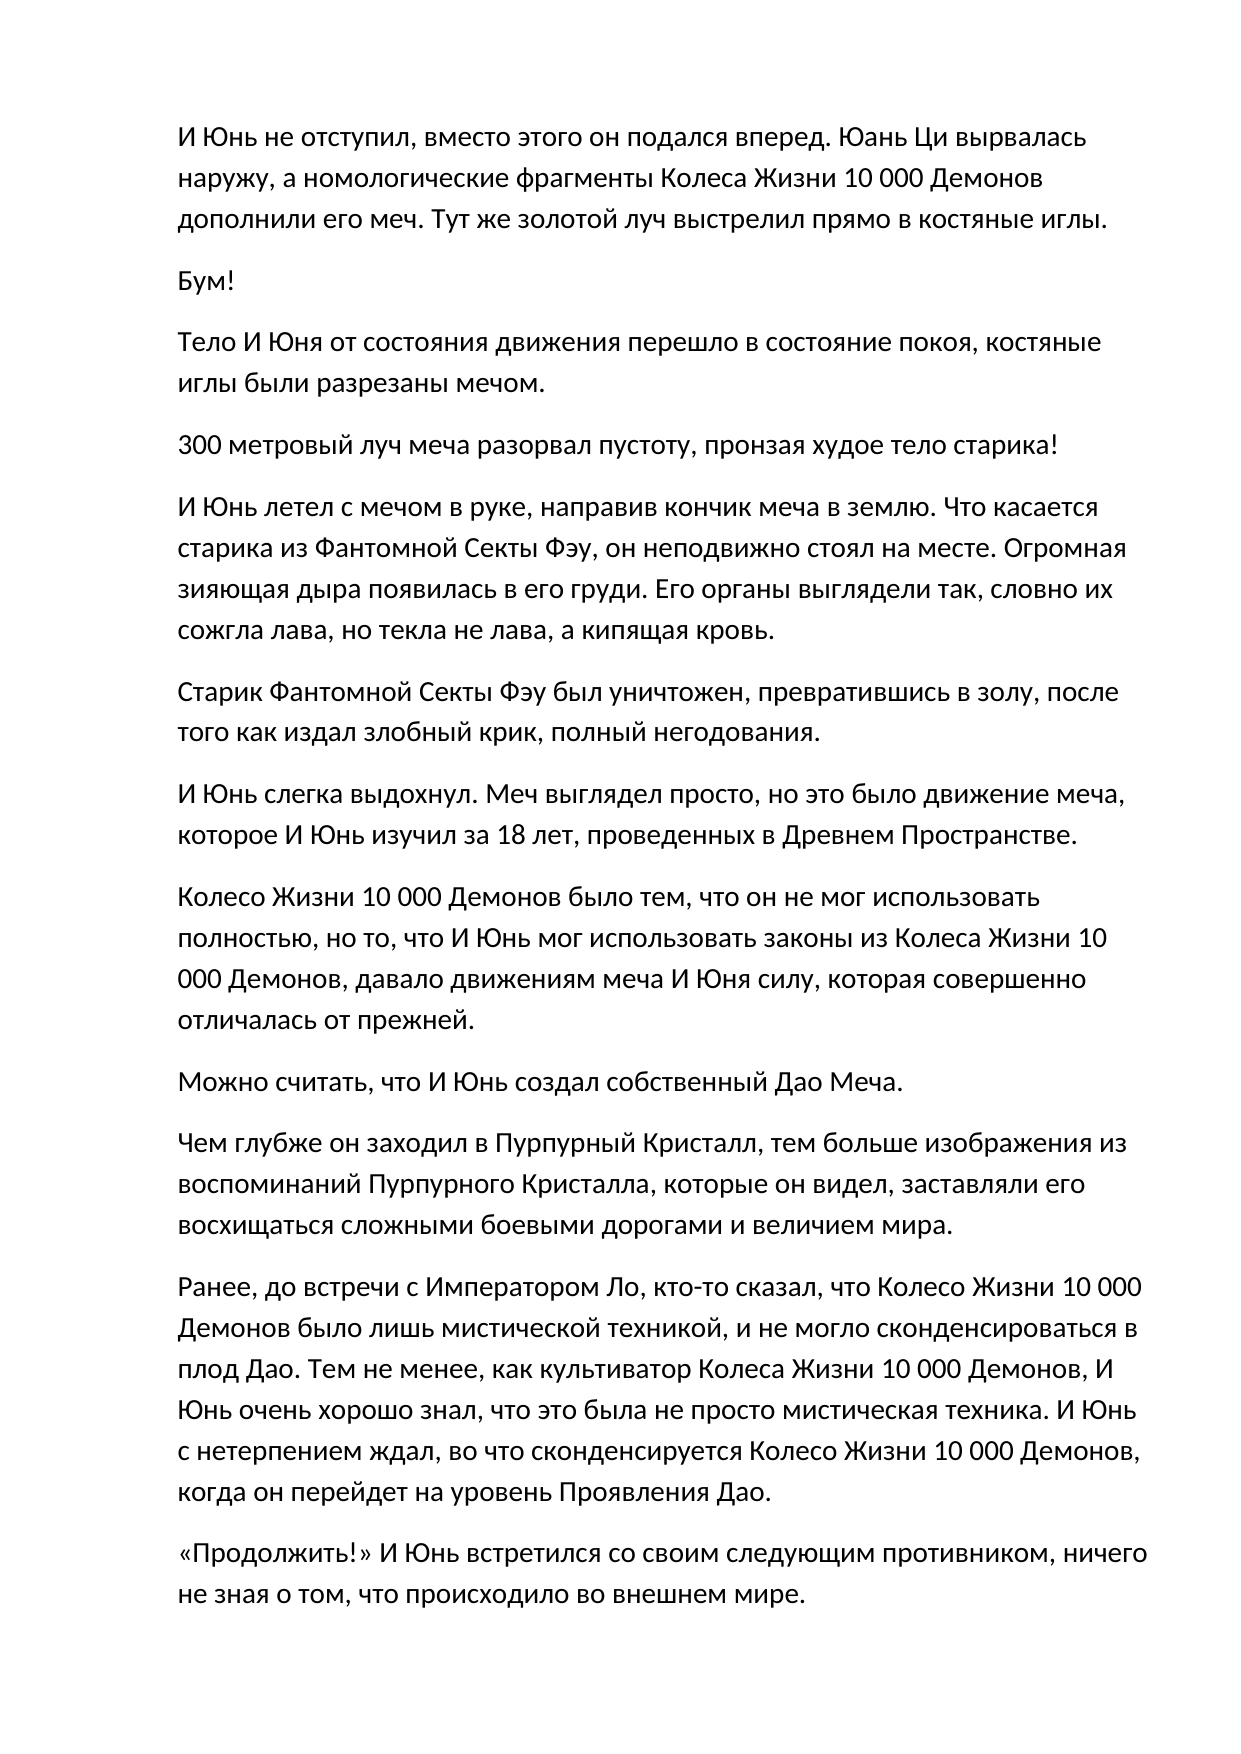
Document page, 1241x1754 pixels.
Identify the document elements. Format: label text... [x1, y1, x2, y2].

text И Юнь слегка выдохнул. Меч выглядел просто, но это было движение меча, которое И Юнь изучил за 18 лет, проведенных в Древнем Пространстве. [177, 775, 1152, 852]
text Тело И Юня от состояния движения перешло в состояние покоя, костяные иглы были разрезаны мечом. [177, 323, 1152, 400]
text Колесо Жизни 10 000 Демонов было тем, что он не мог использовать полностью, но то, что И Юнь мог использовать законы из Колеса Жизни 10 000 Демонов, давало движениям меча И Юня силу, которая совершенно отличалась от прежней. [177, 878, 1152, 1036]
text Старик Фантомной Секты Фэу был уничтожен, превратившись в золу, после того как издал злобный крик, полный негодования. [177, 673, 1152, 749]
text «Продолжить!» И Юнь встретился со своим следующим противником, ничего не зная о том, что происходило во внешнем мире. [177, 1534, 1152, 1611]
text Бум! [177, 262, 1152, 297]
text Ранее, до встречи с Императором Ло, кто-то сказал, что Колесо Жизни 10 000 Демонов было лишь мистической техникой, и не могло сконденсироваться в плод Дао. Тем не менее, как культиватор Колеса Жизни 10 000 Демонов, И Юнь очень хорошо знал, что это была не просто мистическая техника. И Юнь с нетерпением ждал, во что сконденсируется Колесо Жизни 10 000 Демонов, когда он перейдет на уровень Проявления Дао. [177, 1268, 1152, 1508]
text Можно считать, что И Юнь создал собственный Дао Меча. [177, 1063, 1152, 1098]
text И Юнь не отступил, вместо этого он подался вперед. Юань Ци вырвалась наружу, а номологические фрагменты Колеса Жизни 10 000 Демонов дополнили его меч. Тут же золотой луч выстрелил прямо в костяные иглы. [177, 118, 1152, 236]
text Чем глубже он заходил в Пурпурный Кристалл, тем больше изображения из воспоминаний Пурпурного Кристалла, которые он видел, заставляли его восхищаться сложными боевыми дорогами и величием мира. [177, 1124, 1152, 1242]
text И Юнь летел с мечом в руке, направив кончик меча в землю. Что касается старика из Фантомной Секты Фэу, он неподвижно стоял на месте. Огромная зияющая дыра появилась в его груди. Его органы выглядели так, словно их сожгла лава, но текла не лава, а кипящая кровь. [177, 488, 1152, 646]
text 300 метровый луч меча разорвал пустоту, пронзая худое тело старика! [177, 426, 1152, 462]
